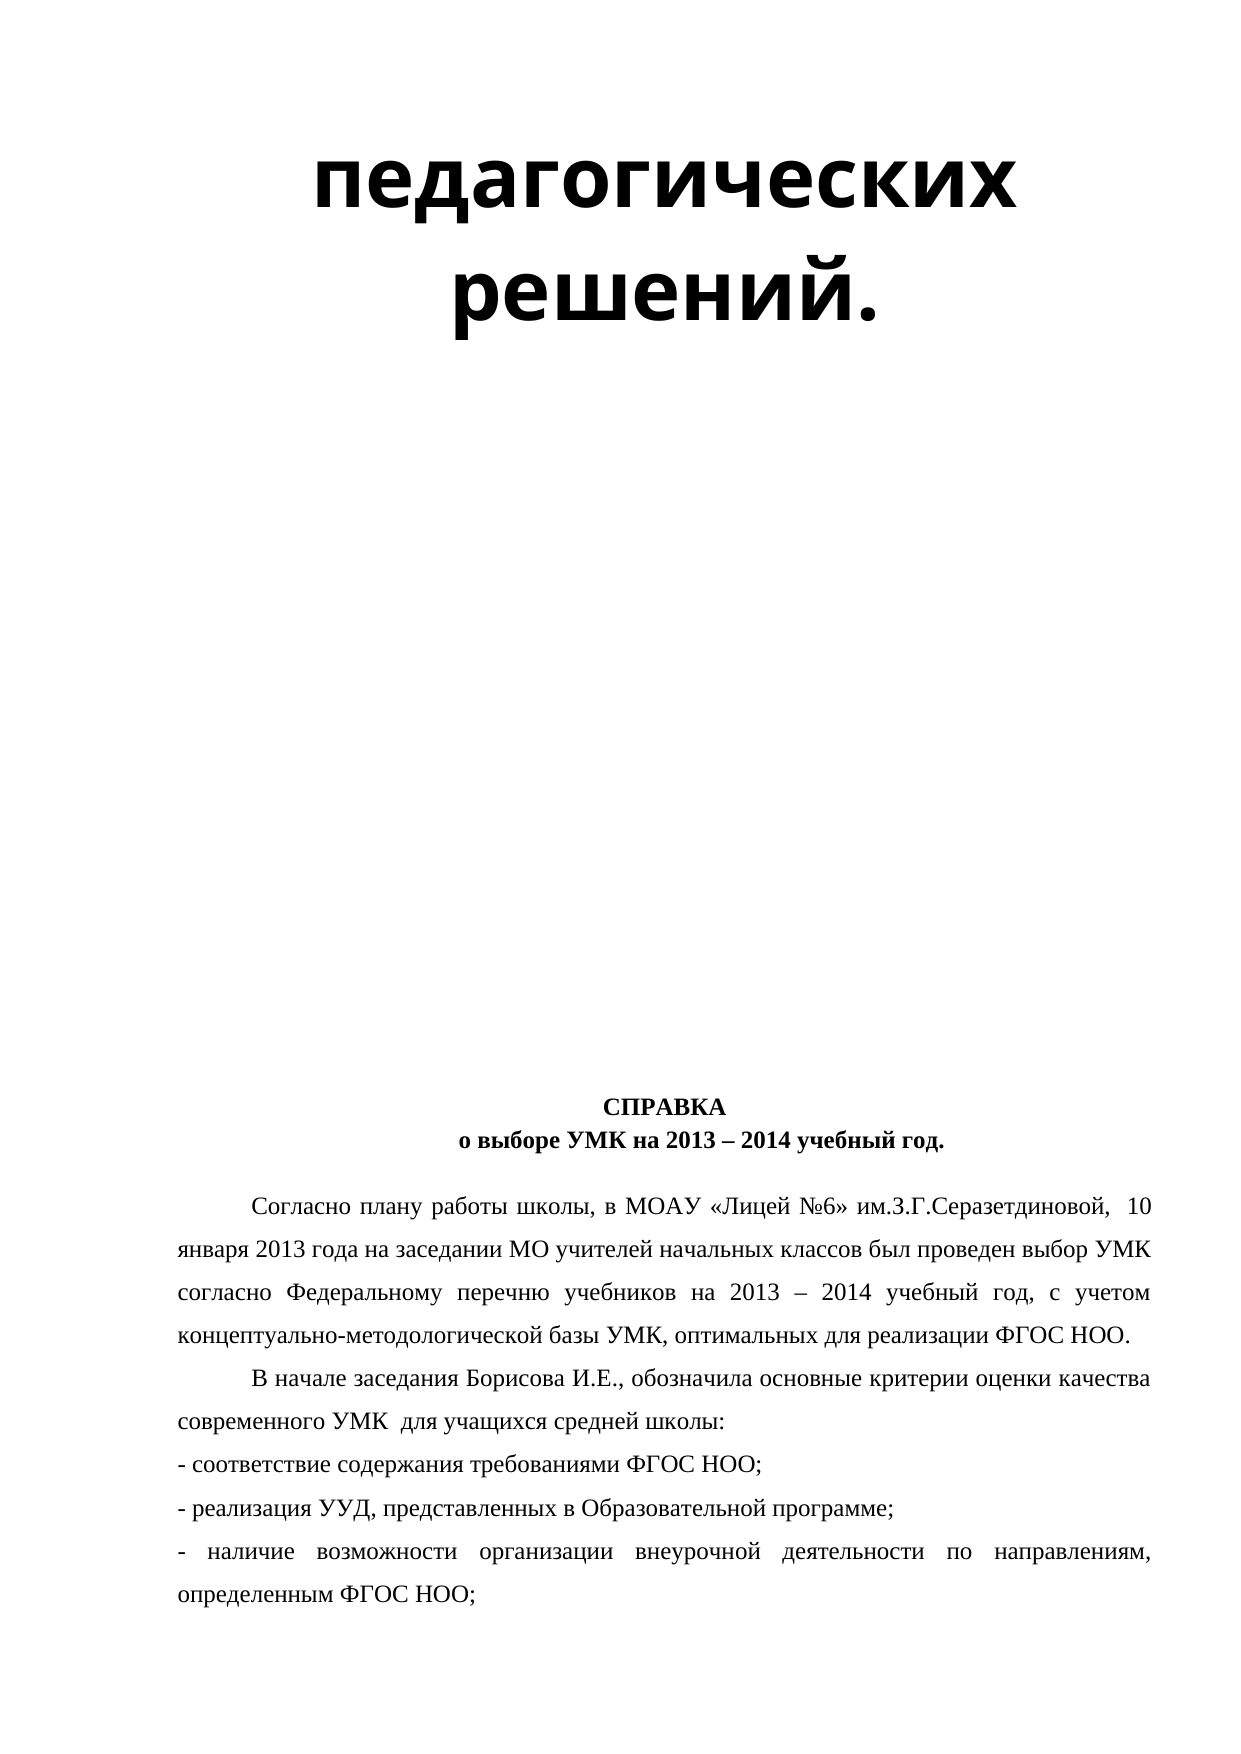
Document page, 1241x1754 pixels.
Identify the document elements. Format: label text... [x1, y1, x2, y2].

text педагогических решений. [177, 118, 1152, 345]
text - реализация УУД, представленных в Образовательной программе; [177, 1493, 1152, 1521]
text В начале заседания Борисова И.Е., обозначила основные критерии оценки качества современного УМК для учащихся средней школы: [177, 1363, 1152, 1435]
text о выборе УМК на 2013 – 2014 учебный год. [177, 1125, 1152, 1153]
text СПРАВКА [177, 1092, 1152, 1121]
text - наличие возможности организации внеурочной деятельности по направлениям, определенным ФГОС НОО; [177, 1536, 1152, 1608]
text Согласно плану работы школы, в МОАУ «Лицей №6» им.З.Г.Серазетдиновой, 10 января 2013 года на заседании МО учителей начальных классов был проведен выбор УМК согласно Федеральному перечню учебников на 2013 – 2014 учебный год, с учетом концептуально-методологической базы УМК, оптимальных для реализации ФГОС НОО. [177, 1191, 1152, 1349]
text - соответствие содержания требованиями ФГОС НОО; [177, 1449, 1152, 1478]
